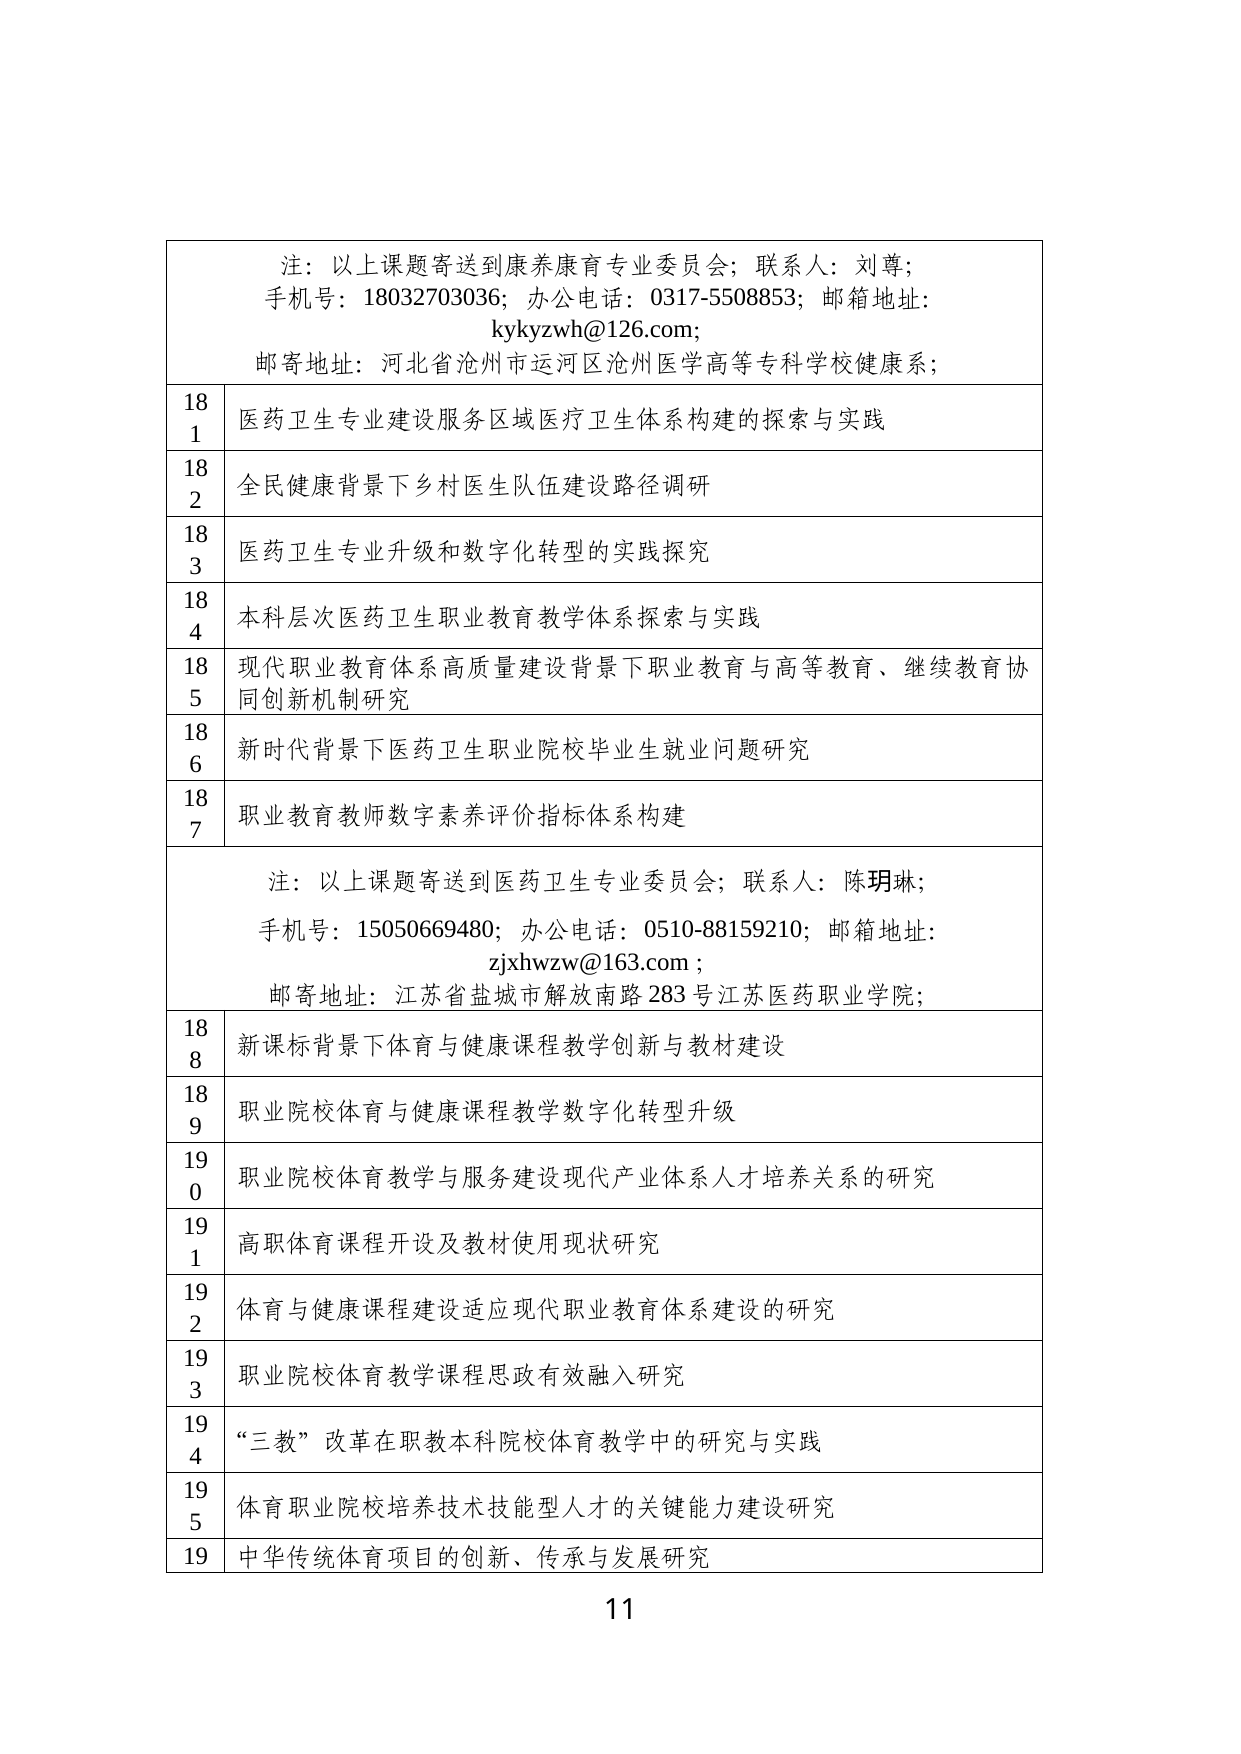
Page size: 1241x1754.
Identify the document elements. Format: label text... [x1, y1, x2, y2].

table_cell 本科层次医药卫生职业教育教学体系探索与实践 [225, 583, 1042, 648]
table_cell 职业院校体育教学课程思政有效融入研究 [225, 1341, 1042, 1406]
table_cell 194 [167, 1407, 224, 1472]
table_cell 185 [167, 649, 224, 714]
table_cell 体育与健康课程建设适应现代职业教育体系建设的研究 [225, 1275, 1042, 1340]
table_cell 196 [167, 1539, 224, 1572]
table_cell 中华传统体育项目的创新、传承与发展研究 [225, 1539, 1042, 1572]
table_cell 高职体育课程开设及教材使用现状研究 [225, 1209, 1042, 1274]
table_cell 职业院校体育与健康课程教学数字化转型升级 [225, 1077, 1042, 1142]
table_cell 189 [167, 1077, 224, 1142]
table_cell 183 [167, 517, 224, 582]
table_cell 职业教育教师数字素养评价指标体系构建 [225, 781, 1042, 846]
table_cell 188 [167, 1011, 224, 1076]
table_cell 195 [167, 1473, 224, 1538]
table_cell 186 [167, 715, 224, 780]
table_cell 192 [167, 1275, 224, 1340]
table_cell 新课标背景下体育与健康课程教学创新与教材建设 [225, 1011, 1042, 1076]
table_cell 193 [167, 1341, 224, 1406]
table_cell 全民健康背景下乡村医生队伍建设路径调研 [225, 451, 1042, 516]
table_cell 182 [167, 451, 224, 516]
table_cell 体育职业院校培养技术技能型人才的关键能力建设研究 [225, 1473, 1042, 1538]
table_cell 191 [167, 1209, 224, 1274]
table_cell “三教”改革在职教本科院校体育教学中的研究与实践 [225, 1407, 1042, 1472]
table_cell 职业院校体育教学与服务建设现代产业体系人才培养关系的研究 [225, 1143, 1042, 1208]
table_cell 医药卫生专业升级和数字化转型的实践探究 [225, 517, 1042, 582]
table_cell 190 [167, 1143, 224, 1208]
table_cell 注：以上课题寄送到医药卫生专业委员会；联系人：陈玥琳； 手机号：15050669480；办公电话：0510-88159210；邮箱地址：zjxhwzw@163.com ； 邮寄地址：江苏省盐城市解放南路283号江苏医药职业学院； [167, 847, 1042, 1010]
table_cell 新时代背景下医药卫生职业院校毕业生就业问题研究 [225, 715, 1042, 780]
table_cell 注：以上课题寄送到康养康育专业委员会；联系人：刘尊； 手机号：18032703036；办公电话：0317-5508853；邮箱地址：kykyzwh@126.com； 邮寄地址：河北省沧州市运河区沧州医学高等专科学校健康系； [167, 241, 1042, 384]
table_cell 181 [167, 385, 224, 450]
table_cell 现代职业教育体系高质量建设背景下职业教育与高等教育、继续教育协同创新机制研究 [225, 649, 1042, 714]
table_cell 184 [167, 583, 224, 648]
table_cell 187 [167, 781, 224, 846]
table_cell 医药卫生专业建设服务区域医疗卫生体系构建的探索与实践 [225, 385, 1042, 450]
